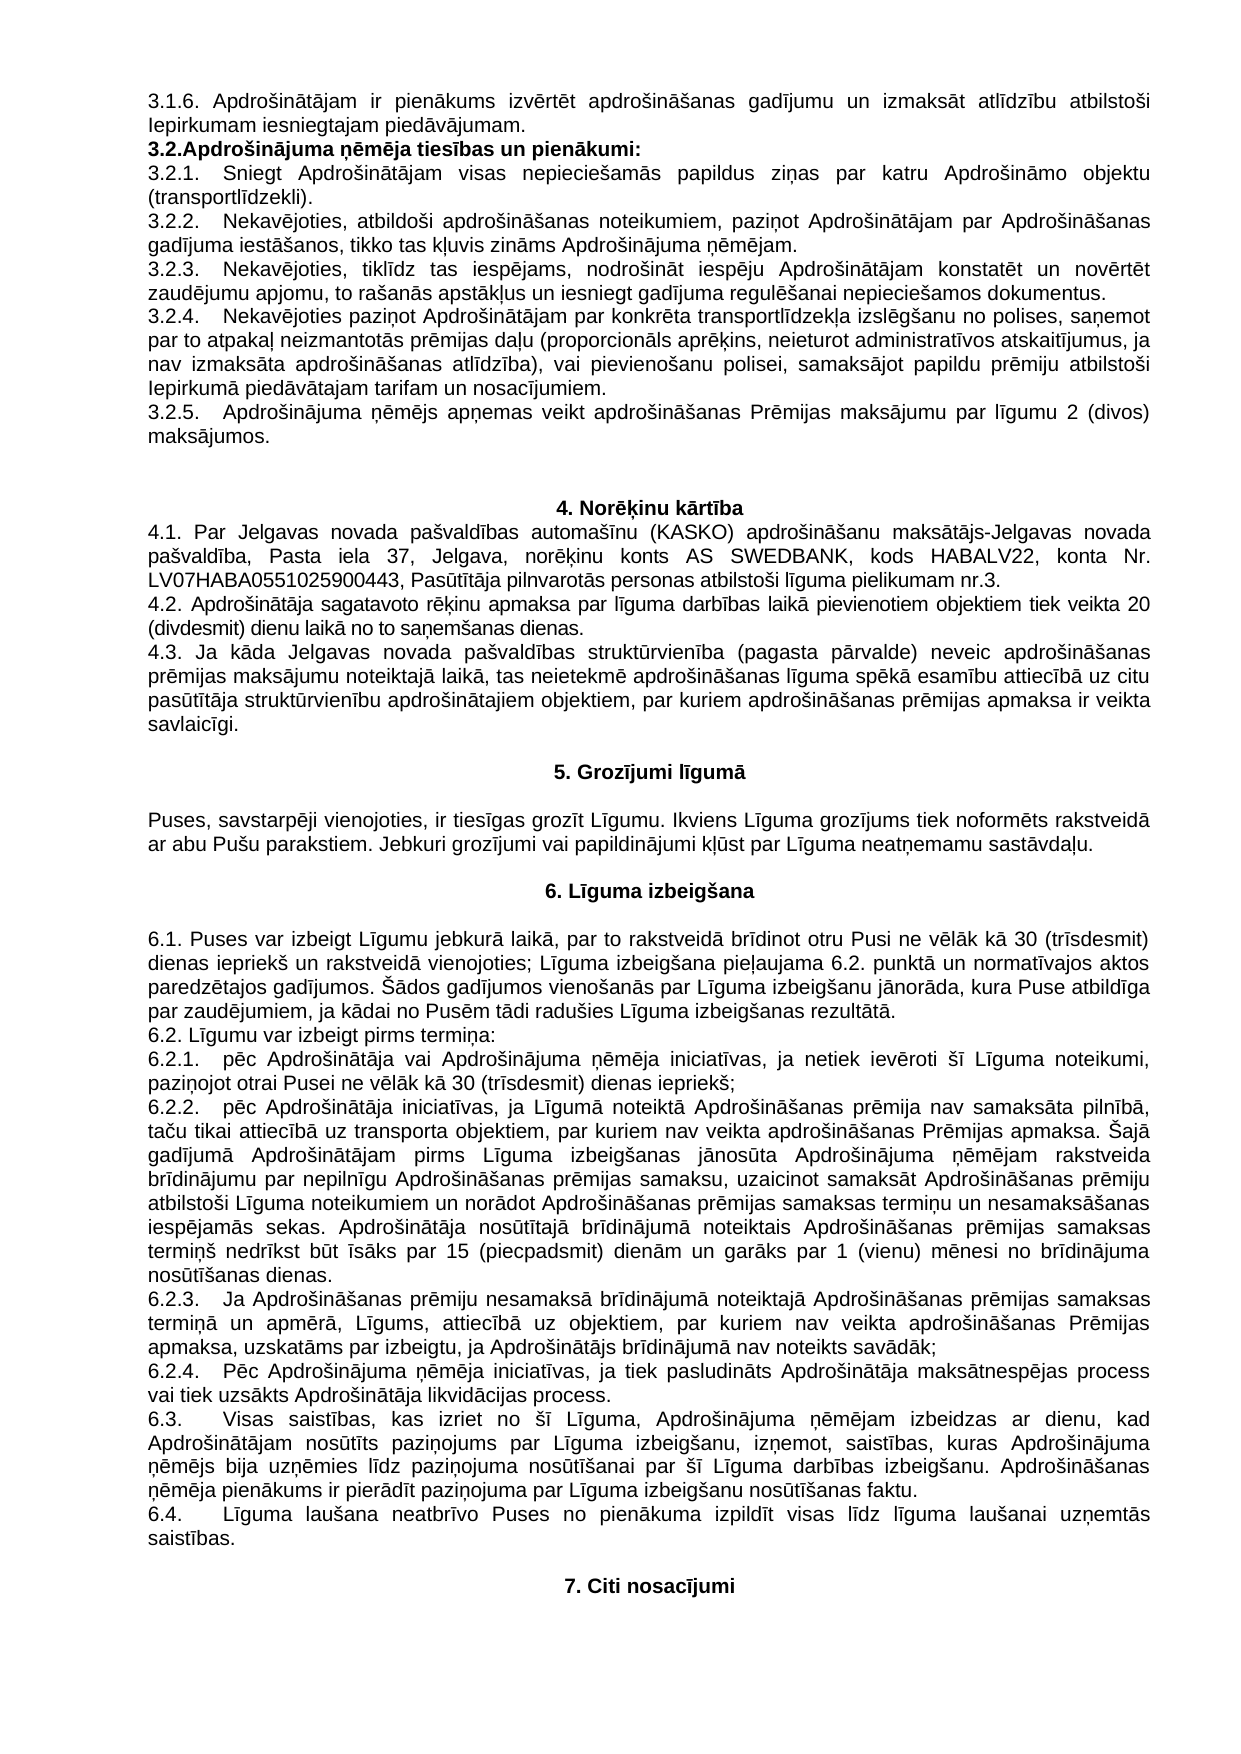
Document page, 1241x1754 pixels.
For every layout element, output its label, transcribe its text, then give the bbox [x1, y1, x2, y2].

list Pēc Apdrošinājuma ņēmēja iniciatīvas, ja tiek pasludināts Apdrošinātāja maksātnespējas process vai tiek uzsākts Apdrošinātāja likvidācijas process. [148, 1358, 1152, 1406]
text 4.2. Apdrošinātāja sagatavoto rēķinu apmaksa par līguma darbības laikā pievienotiem objektiem tiek veikta 20 (divdesmit) dienu laikā no to saņemšanas dienas. [148, 592, 1152, 640]
text 3.1.6. Apdrošinātājam ir pienākums izvērtēt apdrošināšanas gadījumu un izmaksāt atlīdzību atbilstoši Iepirkumam iesniegtajam piedāvājumam. [148, 89, 1152, 137]
text 4.3. Ja kāda Jelgavas novada pašvaldības struktūrvienība (pagasta pārvalde) neveic apdrošināšanas prēmijas maksājumu noteiktajā laikā, tas neietekmē apdrošināšanas līguma spēkā esamību attiecībā uz citu pasūtītāja struktūrvienību apdrošinātajiem objektiem, par kuriem apdrošināšanas prēmijas apmaksa ir veikta savlaicīgi. [148, 640, 1152, 736]
list Apdrošinājuma ņēmējs apņemas veikt apdrošināšanas Prēmijas maksājumu par līgumu 2 (divos) maksājumos. [148, 400, 1152, 448]
text 4. Norēķinu kārtība [148, 496, 1152, 520]
text 4.1. Par Jelgavas novada pašvaldības automašīnu (KASKO) apdrošināšanu maksātājs-Jelgavas novada pašvaldība, Pasta iela 37, Jelgava, norēķinu konts AS SWEDBANK, kods HABALV22, konta Nr. LV07HABA0551025900443, Pasūtītāja pilnvarotās personas atbilstoši līguma pielikumam nr.3. [148, 520, 1152, 592]
text 5. Grozījumi līgumā [148, 759, 1152, 783]
list Nekavējoties, tiklīdz tas iespējams, nodrošināt iespēju Apdrošinātājam konstatēt un novērtēt zaudējumu apjomu, to rašanās apstākļus un iesniegt gadījuma regulēšanai nepieciešamos dokumentus. [148, 256, 1152, 304]
text Puses, savstarpēji vienojoties, ir tiesīgas grozīt Līgumu. Ikviens Līguma grozījums tiek noformēts rakstveidā ar abu Pušu parakstiem. Jebkuri grozījumi vai papildinājumi kļūst par Līguma neatņemamu sastāvdaļu. [148, 807, 1152, 855]
list Nekavējoties paziņot Apdrošinātājam par konkrēta transportlīdzekļa izslēgšanu no polises, saņemot par to atpakaļ neizmantotās prēmijas daļu (proporcionāls aprēķins, neieturot administratīvos atskaitījumus, ja nav izmaksāta apdrošināšanas atlīdzība), vai pievienošanu polisei, samaksājot papildu prēmiju atbilstoši Iepirkumā piedāvātajam tarifam un nosacījumiem. [148, 304, 1152, 400]
text 6.1. Puses var izbeigt Līgumu jebkurā laikā, par to rakstveidā brīdinot otru Pusi ne vēlāk kā 30 (trīsdesmit) dienas iepriekš un rakstveidā vienojoties; Līguma izbeigšana pieļaujama 6.2. punktā un normatīvajos aktos paredzētajos gadījumos. Šādos gadījumos vienošanās par Līguma izbeigšanu jānorāda, kura Puse atbildīga par zaudējumiem, ja kādai no Pusēm tādi radušies Līguma izbeigšanas rezultātā. [148, 927, 1152, 1023]
list Nekavējoties, atbildoši apdrošināšanas noteikumiem, paziņot Apdrošinātājam par Apdrošināšanas gadījuma iestāšanos, tikko tas kļuvis zināms Apdrošinājuma ņēmējam. [148, 208, 1152, 256]
text 3.2.Apdrošinājuma ņēmēja tiesības un pienākumi: [148, 137, 1152, 161]
list Līguma laušana neatbrīvo Puses no pienākuma izpildīt visas līdz līguma laušanai uzņemtās saistības. [148, 1502, 1152, 1550]
list pēc Apdrošinātāja vai Apdrošinājuma ņēmēja iniciatīvas, ja netiek ievēroti šī Līguma noteikumi, paziņojot otrai Pusei ne vēlāk kā 30 (trīsdesmit) dienas iepriekš; [148, 1047, 1152, 1095]
list Visas saistības, kas izriet no šī Līguma, Apdrošinājuma ņēmējam izbeidzas ar dienu, kad Apdrošinātājam nosūtīts paziņojums par Līguma izbeigšanu, izņemot, saistības, kuras Apdrošinājuma ņēmējs bija uzņēmies līdz paziņojuma nosūtīšanai par šī Līguma darbības izbeigšanu. Apdrošināšanas ņēmēja pienākums ir pierādīt paziņojuma par Līguma izbeigšanu nosūtīšanas faktu. [148, 1406, 1152, 1502]
list pēc Apdrošinātāja iniciatīvas, ja Līgumā noteiktā Apdrošināšanas prēmija nav samaksāta pilnībā, taču tikai attiecībā uz transporta objektiem, par kuriem nav veikta apdrošināšanas Prēmijas apmaksa. Šajā gadījumā Apdrošinātājam pirms Līguma izbeigšanas jānosūta Apdrošinājuma ņēmējam rakstveida brīdinājumu par nepilnīgu Apdrošināšanas prēmijas samaksu, uzaicinot samaksāt Apdrošināšanas prēmiju atbilstoši Līguma noteikumiem un norādot Apdrošināšanas prēmijas samaksas termiņu un nesamaksāšanas iespējamās sekas. Apdrošinātāja nosūtītajā brīdinājumā noteiktais Apdrošināšanas prēmijas samaksas termiņš nedrīkst būt īsāks par 15 (piecpadsmit) dienām un garāks par 1 (vienu) mēnesi no brīdinājuma nosūtīšanas dienas. [148, 1095, 1152, 1287]
text 6. Līguma izbeigšana [148, 879, 1152, 903]
text 7. Citi nosacījumi [148, 1574, 1152, 1598]
list Ja Apdrošināšanas prēmiju nesamaksā brīdinājumā noteiktajā Apdrošināšanas prēmijas samaksas termiņā un apmērā, Līgums, attiecībā uz objektiem, par kuriem nav veikta apdrošināšanas Prēmijas apmaksa, uzskatāms par izbeigtu, ja Apdrošinātājs brīdinājumā nav noteikts savādāk; [148, 1287, 1152, 1358]
list Sniegt Apdrošinātājam visas nepieciešamās papildus ziņas par katru Apdrošināmo objektu (transportlīdzekli). [148, 161, 1152, 208]
text 6.2. Līgumu var izbeigt pirms termiņa: [148, 1023, 1152, 1047]
